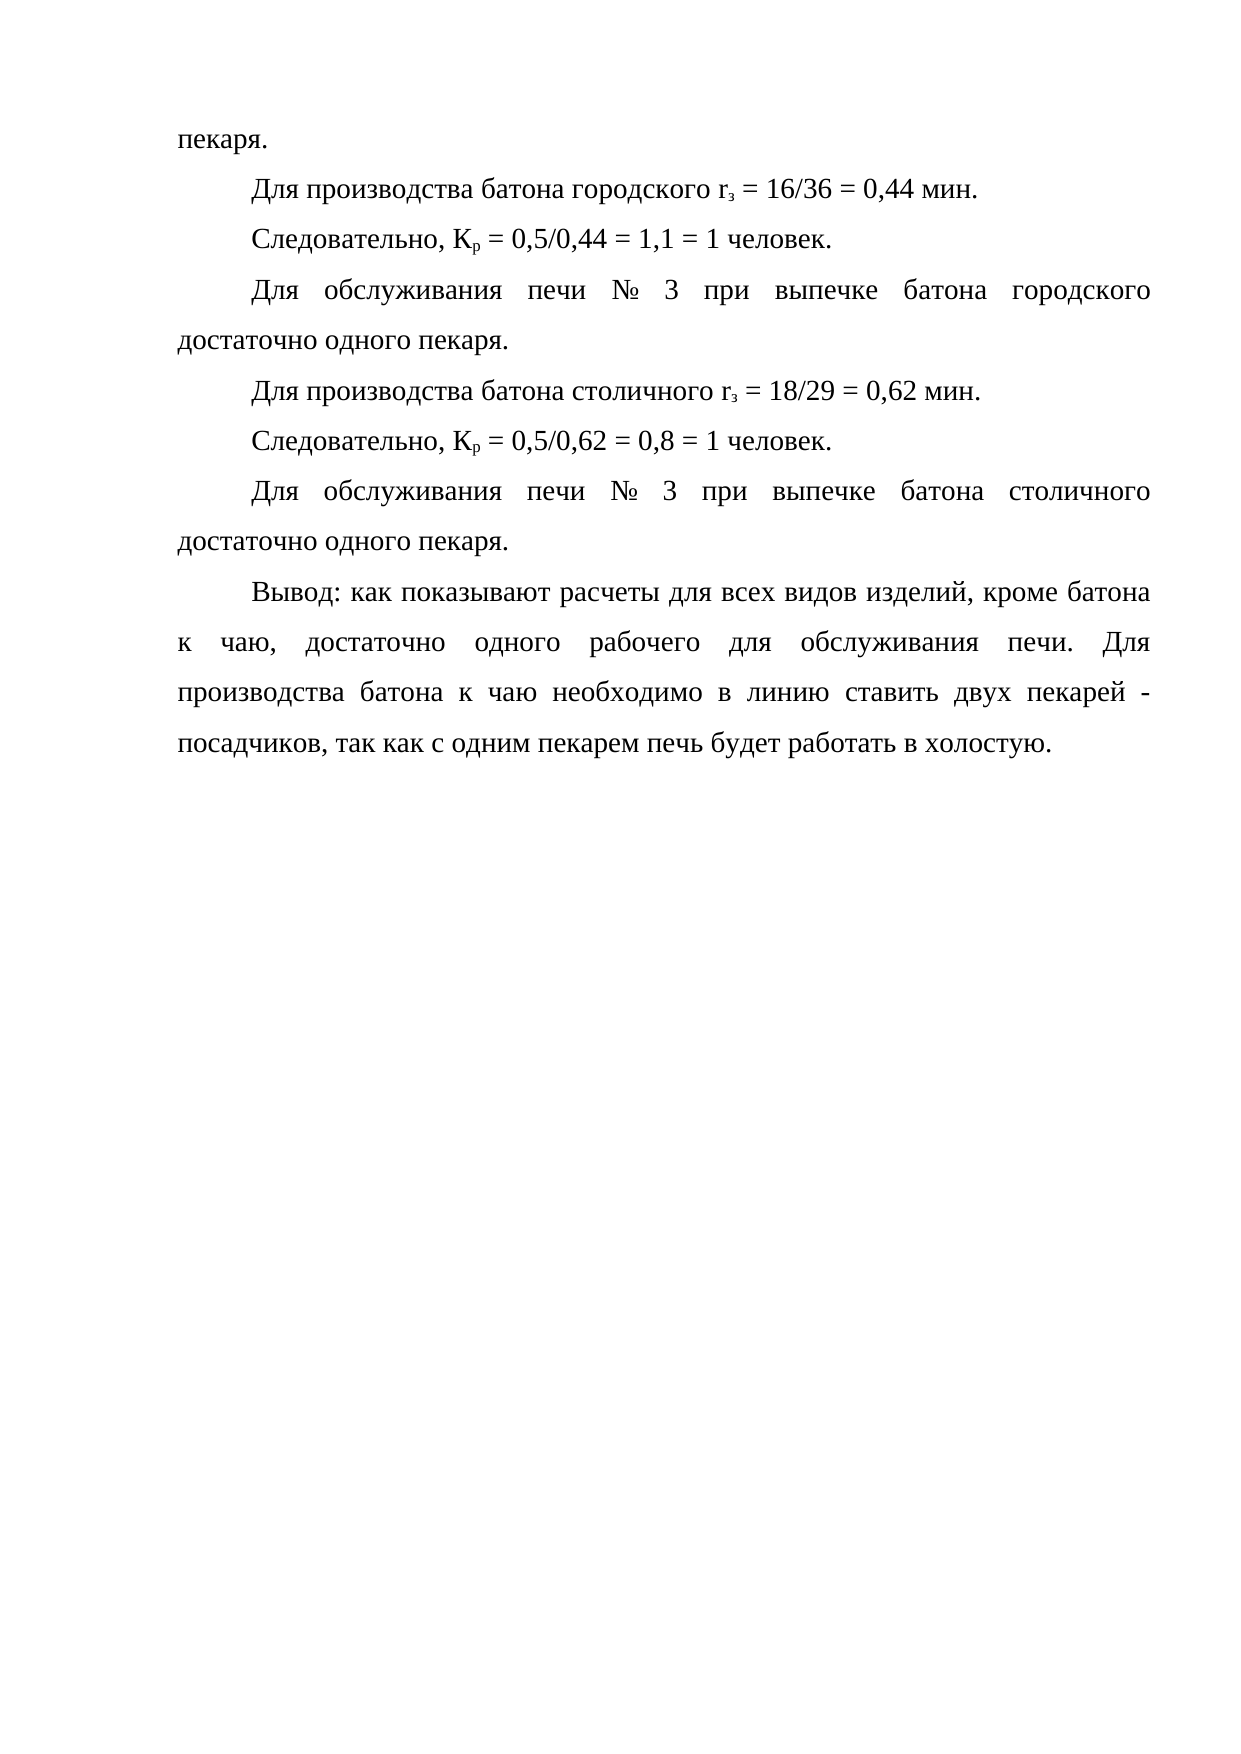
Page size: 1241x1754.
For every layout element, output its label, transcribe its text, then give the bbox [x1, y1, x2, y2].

text Для производства батона городского rз = 16/36 = 0,44 мин. [177, 171, 1152, 205]
text Следовательно, Кр = 0,5/0,62 = 0,8 = 1 человек. [177, 423, 1152, 456]
text Для производства батона столичного rз = 18/29 = 0,62 мин. [177, 373, 1152, 406]
text Вывод: как показывают расчеты для всех видов изделий, кроме батона к чаю, достаточно одного рабочего для обслуживания печи. Для производства батона к чаю необходимо в линию ставить двух пекарей - посадчиков, так как с одним пекарем печь будет работать в холостую. [177, 574, 1152, 758]
text Для обслуживания печи № 3 при выпечке батона городского достаточно одного пекаря. [177, 272, 1152, 356]
text Для обслуживания печи № 3 при выпечке батона столичного достаточно одного пекаря. [177, 473, 1152, 557]
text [177, 121, 1152, 154]
text Следовательно, Кр = 0,5/0,44 = 1,1 = 1 человек. [177, 222, 1152, 255]
